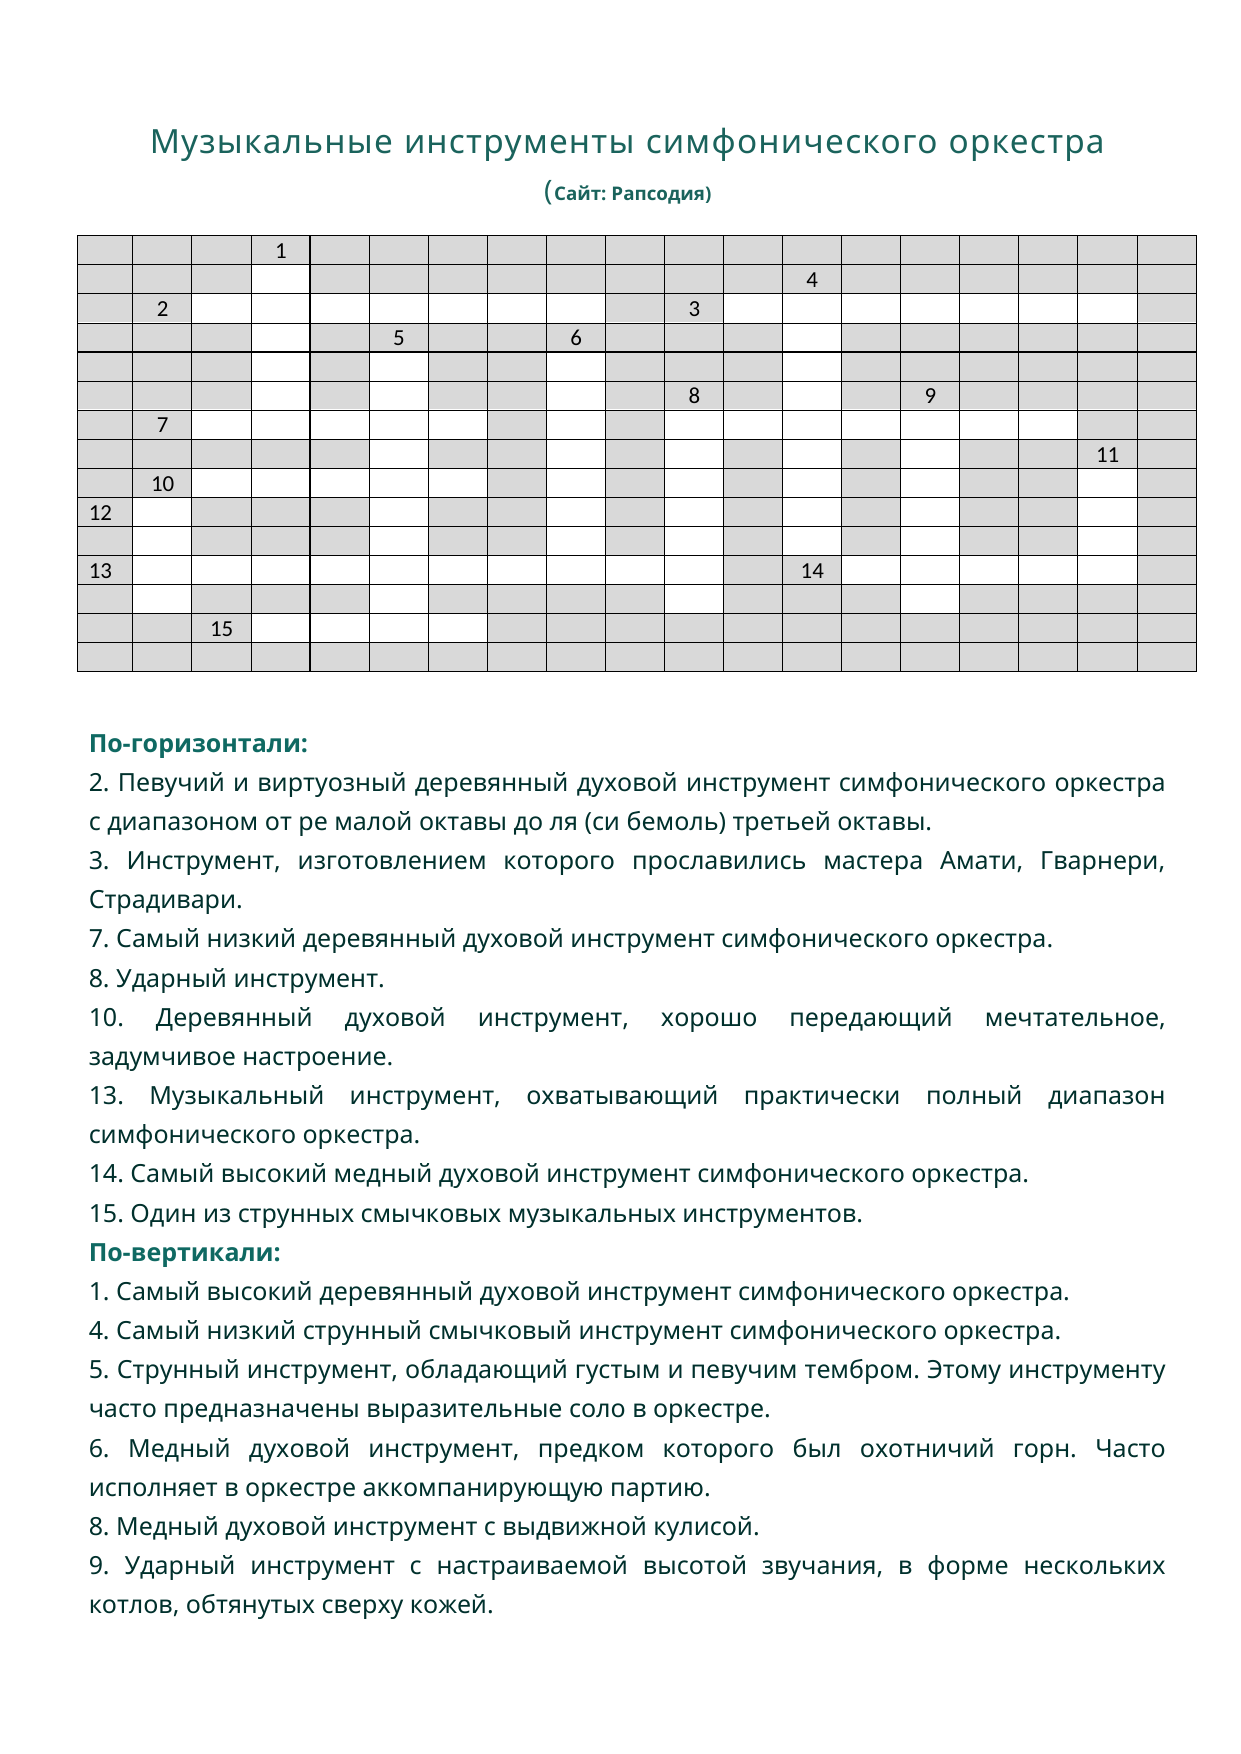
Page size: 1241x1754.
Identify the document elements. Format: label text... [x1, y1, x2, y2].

table_cell [547, 294, 605, 322]
table_cell [252, 643, 309, 671]
table_cell [78, 585, 132, 613]
table_header [370, 236, 428, 264]
text 4. Самый низкий струнный смычковый инструмент симфонического оркестра. [88, 1313, 1167, 1347]
table_cell [133, 440, 191, 468]
table_cell [724, 265, 782, 293]
table_cell [429, 324, 487, 351]
table_cell [1078, 294, 1137, 322]
table_cell [78, 382, 132, 409]
table_cell [488, 643, 546, 671]
table_header [547, 236, 605, 264]
table_cell [901, 265, 959, 293]
table_cell [1019, 324, 1077, 351]
table_header [724, 236, 782, 264]
table_cell [724, 324, 782, 351]
table_cell [606, 382, 664, 409]
table_cell [960, 498, 1018, 526]
table_header [960, 236, 1018, 264]
table_cell [783, 469, 841, 497]
table_cell [724, 614, 782, 642]
table_cell [960, 353, 1018, 381]
table_cell [429, 265, 487, 293]
table_cell [311, 324, 369, 351]
table_cell [370, 527, 428, 555]
table_cell [724, 643, 782, 671]
table_cell [1078, 614, 1137, 642]
text 3. Инструмент, изготовлением которого прославились мастера Амати, Гварнери, Страдивари. [88, 843, 1167, 916]
table_cell [901, 585, 959, 613]
table_cell [547, 527, 605, 555]
table_cell [547, 614, 605, 642]
table_cell [370, 643, 428, 671]
table_cell [1078, 527, 1137, 555]
table_cell [547, 440, 605, 468]
table_cell [311, 498, 369, 526]
table_cell [724, 556, 782, 584]
table_cell 4 [783, 265, 841, 293]
table_cell [960, 527, 1018, 555]
text (Сайт: Рапсодия) [88, 170, 1167, 209]
table_cell [78, 440, 132, 468]
table_cell [1019, 265, 1077, 293]
table_header [842, 236, 900, 264]
table_cell [1138, 324, 1196, 351]
table_header [783, 236, 841, 264]
table_cell [665, 265, 723, 293]
text 8. Медный духовой инструмент с выдвижной кулисой. [88, 1508, 1167, 1543]
table_cell [370, 585, 428, 613]
table_cell [78, 324, 132, 351]
table_cell [78, 353, 132, 381]
table_header [311, 236, 369, 264]
table_cell [724, 411, 782, 439]
table_cell [547, 498, 605, 526]
table_cell 7 [133, 411, 191, 439]
table_cell [842, 643, 900, 671]
table_cell [488, 498, 546, 526]
table_cell [133, 614, 191, 642]
table_cell [960, 556, 1018, 584]
table_cell [665, 614, 723, 642]
table_header [1078, 236, 1137, 264]
table_cell 5 [370, 324, 428, 351]
table_cell 12 [78, 498, 132, 526]
table_cell [1019, 527, 1077, 555]
table_cell [606, 643, 664, 671]
table_cell [665, 469, 723, 497]
text 6. Медный духовой инструмент, предком которого был охотничий горн. Часто исполняет в оркестре аккомпанирующую партию. [88, 1430, 1167, 1503]
table_cell [901, 527, 959, 555]
table_cell [724, 382, 782, 409]
table_cell [429, 527, 487, 555]
table_cell [665, 440, 723, 468]
table_cell [665, 353, 723, 381]
table_cell [192, 585, 251, 613]
table_cell [78, 643, 132, 671]
table_cell [488, 440, 546, 468]
table_cell [901, 294, 959, 322]
table_cell [311, 556, 369, 584]
table_header [665, 236, 723, 264]
table_cell [192, 440, 251, 468]
text 9. Ударный инструмент с настраиваемой высотой звучания, в форме нескольких котлов, обтянутых сверху кожей. [88, 1548, 1167, 1621]
table_cell [547, 382, 605, 409]
table_cell [606, 324, 664, 351]
table_cell [133, 643, 191, 671]
table_cell [606, 353, 664, 381]
table_cell [1078, 324, 1137, 351]
text 10. Деревянный духовой инструмент, хорошо передающий мечтательное, задумчивое настроение. [88, 999, 1167, 1073]
table_cell [311, 411, 369, 439]
table_cell [960, 411, 1018, 439]
table_cell [606, 440, 664, 468]
table_cell [547, 643, 605, 671]
table_header 1 [252, 236, 309, 264]
table_cell [606, 585, 664, 613]
table_cell [133, 265, 191, 293]
table_cell [370, 411, 428, 439]
table_cell [547, 469, 605, 497]
table_cell [429, 440, 487, 468]
table_cell [488, 294, 546, 322]
table_cell [1019, 382, 1077, 409]
table_cell [488, 585, 546, 613]
table_cell [1078, 353, 1137, 381]
table_header [606, 236, 664, 264]
table_cell [311, 614, 369, 642]
table_cell [1138, 643, 1196, 671]
table_cell [842, 614, 900, 642]
table_cell [370, 265, 428, 293]
table_cell [783, 411, 841, 439]
table_cell [252, 294, 309, 322]
table_cell [311, 265, 369, 293]
table_cell [1078, 585, 1137, 613]
table_cell [252, 440, 309, 468]
table_cell [370, 294, 428, 322]
table_cell [429, 353, 487, 381]
table_cell [133, 324, 191, 351]
table_cell [192, 498, 251, 526]
table_cell [429, 411, 487, 439]
table_cell [665, 498, 723, 526]
table_cell [842, 382, 900, 409]
table_cell [1019, 585, 1077, 613]
table_cell [252, 585, 309, 613]
table_cell [252, 382, 309, 409]
table_cell [1078, 498, 1137, 526]
table_cell [78, 265, 132, 293]
table_cell [665, 527, 723, 555]
table_cell [429, 469, 487, 497]
table_cell [1078, 265, 1137, 293]
table_cell [1019, 498, 1077, 526]
table_cell [783, 643, 841, 671]
table_cell [311, 643, 369, 671]
table_cell [370, 498, 428, 526]
table_cell [783, 527, 841, 555]
table_cell [370, 440, 428, 468]
table_cell 13 [78, 556, 132, 584]
table_header [78, 236, 132, 264]
table_cell [901, 324, 959, 351]
table_cell [1019, 411, 1077, 439]
table_cell [252, 614, 309, 642]
table_cell 6 [547, 324, 605, 351]
table_cell [724, 585, 782, 613]
table_cell [1138, 585, 1196, 613]
table_cell [960, 324, 1018, 351]
table_cell 14 [783, 556, 841, 584]
table_cell [370, 556, 428, 584]
table_cell [547, 411, 605, 439]
table_cell [1078, 382, 1137, 409]
table_cell [252, 498, 309, 526]
table_cell [724, 469, 782, 497]
table_cell [252, 527, 309, 555]
table_cell [192, 265, 251, 293]
table_cell [783, 498, 841, 526]
table_cell [311, 294, 369, 322]
table_cell [1019, 353, 1077, 381]
table_cell [1019, 643, 1077, 671]
table_cell [842, 585, 900, 613]
table_cell [1138, 498, 1196, 526]
table_cell [606, 498, 664, 526]
table_cell [192, 382, 251, 409]
table_cell [192, 527, 251, 555]
table_cell [311, 527, 369, 555]
table_cell [488, 382, 546, 409]
table_cell [429, 498, 487, 526]
table_cell [429, 382, 487, 409]
table_cell [665, 585, 723, 613]
table_cell [1138, 556, 1196, 584]
table_cell [252, 411, 309, 439]
table_cell [842, 324, 900, 351]
table_cell [842, 527, 900, 555]
table_cell [842, 469, 900, 497]
table_cell [370, 353, 428, 381]
table_cell [901, 498, 959, 526]
table_cell [370, 614, 428, 642]
table_cell [1019, 294, 1077, 322]
table_header [1138, 236, 1196, 264]
table_cell [1138, 527, 1196, 555]
text 8. Ударный инструмент. [88, 960, 1167, 994]
table_cell [783, 353, 841, 381]
table_cell [547, 265, 605, 293]
table_cell [78, 411, 132, 439]
table_cell [488, 265, 546, 293]
table_cell [842, 265, 900, 293]
table_cell [960, 469, 1018, 497]
table_cell [133, 527, 191, 555]
table_cell [1078, 469, 1137, 497]
table_cell [960, 585, 1018, 613]
table_cell [901, 556, 959, 584]
table_cell [133, 585, 191, 613]
table_cell [1138, 353, 1196, 381]
table_cell [606, 614, 664, 642]
table_cell [488, 614, 546, 642]
table_cell [1019, 469, 1077, 497]
table_cell [311, 469, 369, 497]
table_header [1019, 236, 1077, 264]
table_cell [1078, 411, 1137, 439]
table_cell [429, 643, 487, 671]
table_cell [311, 353, 369, 381]
table_cell [488, 527, 546, 555]
table_cell [192, 411, 251, 439]
table_header [488, 236, 546, 264]
table_cell [1019, 556, 1077, 584]
text По-горизонтали: [88, 725, 1167, 759]
table_cell [547, 353, 605, 381]
table_cell [488, 353, 546, 381]
table_cell [547, 556, 605, 584]
table_cell [724, 440, 782, 468]
table_cell [1078, 643, 1137, 671]
table_cell [192, 469, 251, 497]
table_cell [960, 382, 1018, 409]
table_cell 10 [133, 469, 191, 497]
table_cell [665, 324, 723, 351]
table_cell [1138, 265, 1196, 293]
table_cell [488, 556, 546, 584]
table_cell [370, 382, 428, 409]
table_cell [192, 294, 251, 322]
table_cell 8 [665, 382, 723, 409]
table_cell [960, 265, 1018, 293]
table_cell [606, 411, 664, 439]
table_cell [665, 411, 723, 439]
text Музыкальные инструменты симфонического оркестра [88, 118, 1167, 163]
table_cell 2 [133, 294, 191, 322]
table_cell [724, 498, 782, 526]
table_header [901, 236, 959, 264]
text 15. Один из струнных смычковых музыкальных инструментов. [88, 1195, 1167, 1229]
table_cell [1138, 614, 1196, 642]
table_cell [901, 440, 959, 468]
table_cell [133, 498, 191, 526]
table_cell [724, 527, 782, 555]
table_cell [133, 353, 191, 381]
table_cell [960, 294, 1018, 322]
table_cell [78, 469, 132, 497]
table_cell [78, 527, 132, 555]
table_cell [842, 353, 900, 381]
table_cell [1138, 469, 1196, 497]
table_cell [842, 294, 900, 322]
table_cell [192, 643, 251, 671]
table_cell [1138, 382, 1196, 409]
table_cell 9 [901, 382, 959, 409]
table_cell [429, 556, 487, 584]
table_cell [665, 643, 723, 671]
table_cell [960, 614, 1018, 642]
table_cell [606, 527, 664, 555]
table_cell [133, 382, 191, 409]
table_cell [1138, 294, 1196, 322]
table_cell [252, 324, 309, 351]
table_cell [192, 556, 251, 584]
table_cell [783, 324, 841, 351]
table_cell 3 [665, 294, 723, 322]
table_cell [960, 440, 1018, 468]
table_cell [901, 411, 959, 439]
table_cell [842, 498, 900, 526]
table_cell [901, 353, 959, 381]
table_cell [192, 353, 251, 381]
table_cell [901, 643, 959, 671]
table_cell [783, 614, 841, 642]
table_cell 11 [1078, 440, 1137, 468]
table_cell [606, 469, 664, 497]
table_cell [1138, 440, 1196, 468]
table_cell [783, 382, 841, 409]
table_cell [842, 556, 900, 584]
table_cell [547, 585, 605, 613]
text По-вертикали: [88, 1234, 1167, 1268]
table_cell [370, 469, 428, 497]
table_cell [1138, 411, 1196, 439]
table_cell [606, 556, 664, 584]
table_cell [429, 294, 487, 322]
table_cell [311, 382, 369, 409]
table_cell [724, 353, 782, 381]
table_header [133, 236, 191, 264]
table_cell [665, 556, 723, 584]
table_cell [606, 294, 664, 322]
table_cell [1019, 440, 1077, 468]
table_cell [133, 556, 191, 584]
table_cell [252, 469, 309, 497]
text 5. Струнный инструмент, обладающий густым и певучим тембром. Этому инструменту часто предназначены выразительные соло в оркестре. [88, 1352, 1167, 1425]
table_cell [606, 265, 664, 293]
text 2. Певучий и виртуозный деревянный духовой инструмент симфонического оркестра с диапазоном от ре малой октавы до ля (си бемоль) третьей октавы. [88, 764, 1167, 838]
text 13. Музыкальный инструмент, охватывающий практически полный диапазон симфонического оркестра. [88, 1078, 1167, 1151]
table_cell [78, 294, 132, 322]
table_cell [783, 585, 841, 613]
table_cell [901, 614, 959, 642]
text 14. Самый высокий медный духовой инструмент симфонического оркестра. [88, 1156, 1167, 1190]
table_cell [252, 353, 309, 381]
table_cell [78, 614, 132, 642]
table_cell [488, 411, 546, 439]
table_cell [429, 585, 487, 613]
table_cell [488, 324, 546, 351]
table_cell [1019, 614, 1077, 642]
table_header [192, 236, 251, 264]
table_cell [842, 411, 900, 439]
table_cell [842, 440, 900, 468]
text 7. Самый низкий деревянный духовой инструмент симфонического оркестра. [88, 921, 1167, 955]
table_cell [488, 469, 546, 497]
table_cell [192, 324, 251, 351]
table_cell [311, 440, 369, 468]
table_cell [429, 614, 487, 642]
table_cell [960, 643, 1018, 671]
table_cell [783, 294, 841, 322]
table_cell 15 [192, 614, 251, 642]
table_cell [783, 440, 841, 468]
table_cell [1078, 556, 1137, 584]
text 1. Самый высокий деревянный духовой инструмент симфонического оркестра. [88, 1273, 1167, 1308]
table_cell [252, 265, 309, 293]
table_cell [901, 469, 959, 497]
table_header [429, 236, 487, 264]
table_cell [724, 294, 782, 322]
table_cell [252, 556, 309, 584]
table_cell [311, 585, 369, 613]
